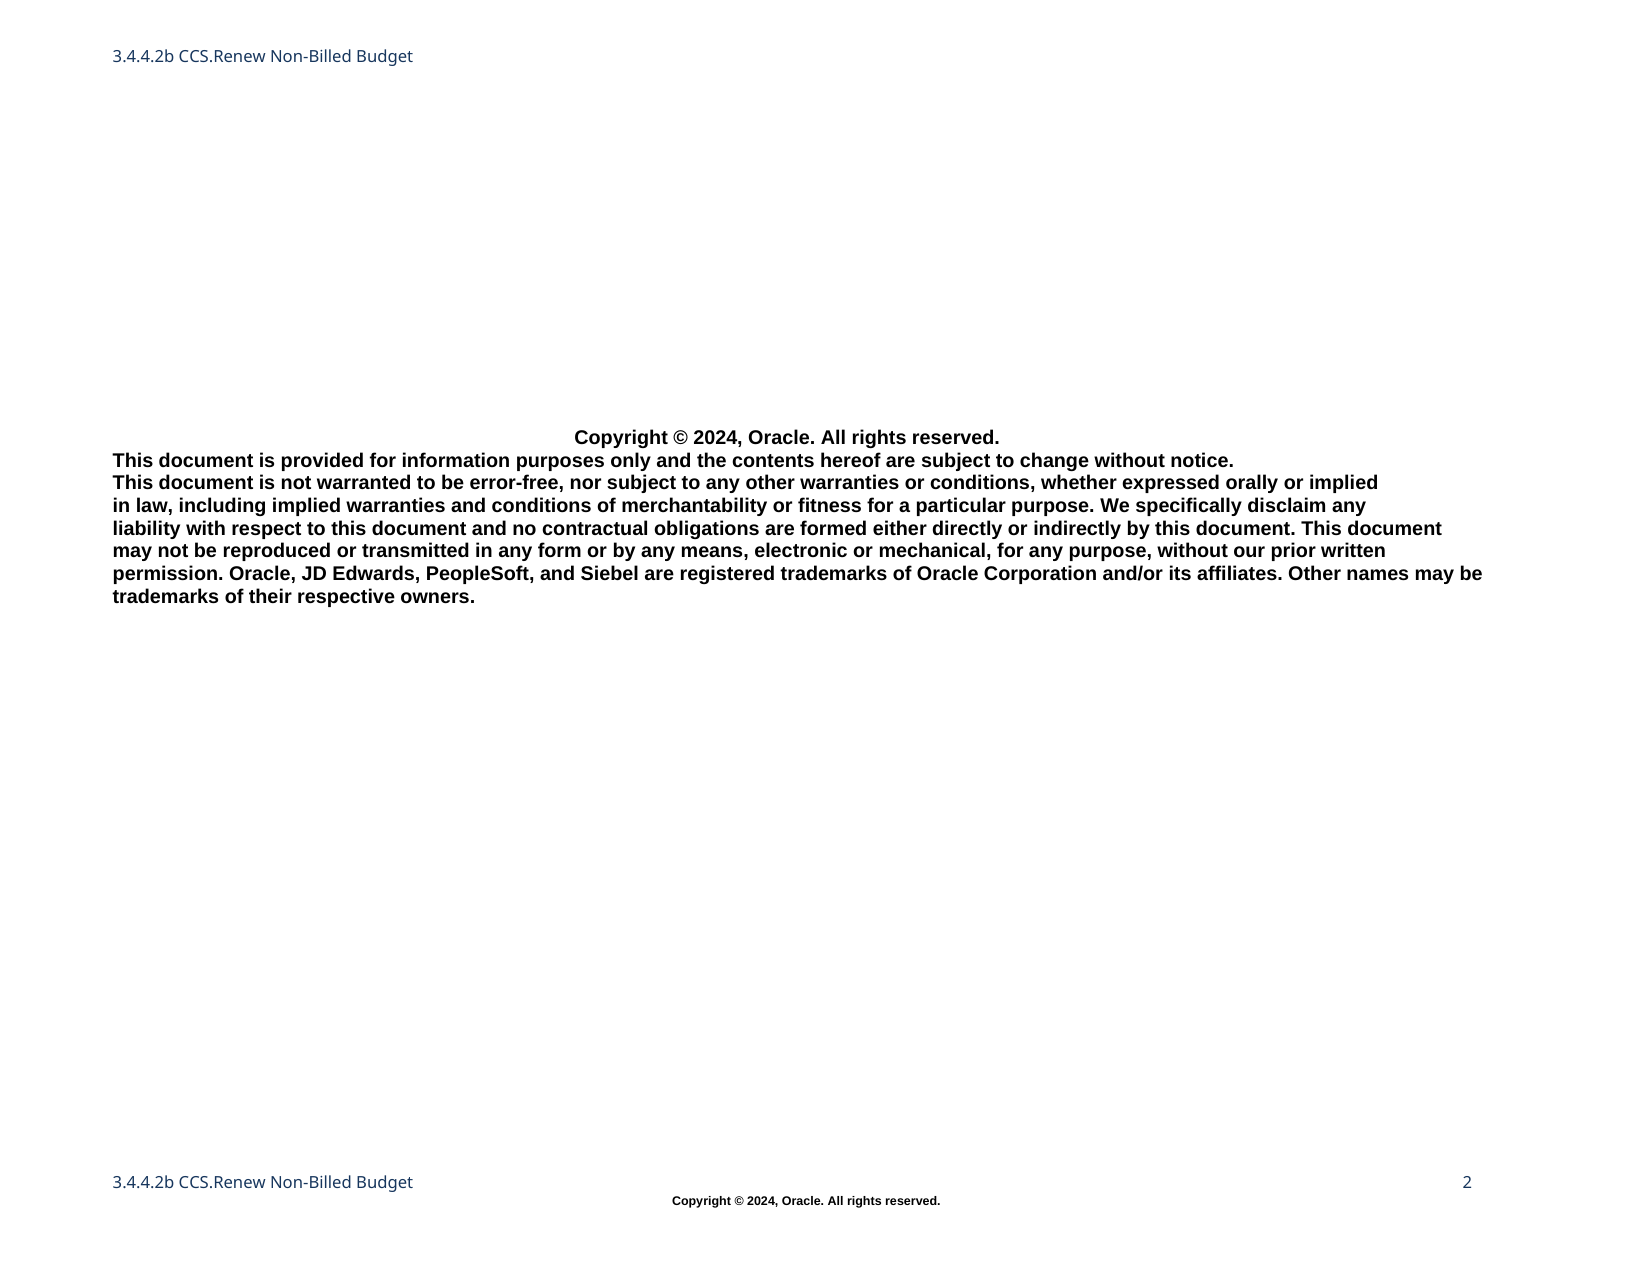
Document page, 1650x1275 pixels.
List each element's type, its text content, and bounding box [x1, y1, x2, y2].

text This document is not warranted to be error-free, nor subject to any other warranties or conditions, whether expressed orally or implied [112, 471, 1500, 494]
text in law, including implied warranties and conditions of merchantability or fitness for a particular purpose. We specifically disclaim any [112, 494, 1500, 517]
text may not be reproduced or transmitted in any form or by any means, electronic or mechanical, for any purpose, without our prior written permission. Oracle, JD Edwards, PeopleSoft, and Siebel are registered trademarks of Oracle Corporation and/or its affiliates. Other names may be trademarks of their respective owners. [112, 539, 1500, 607]
text Copyright © 2024, Oracle. All rights reserved. [112, 426, 1500, 448]
text liability with respect to this document and no contractual obligations are formed either directly or indirectly by this document. This document [112, 517, 1500, 539]
text This document is provided for information purposes only and the contents hereof are subject to change without notice. [112, 448, 1500, 471]
